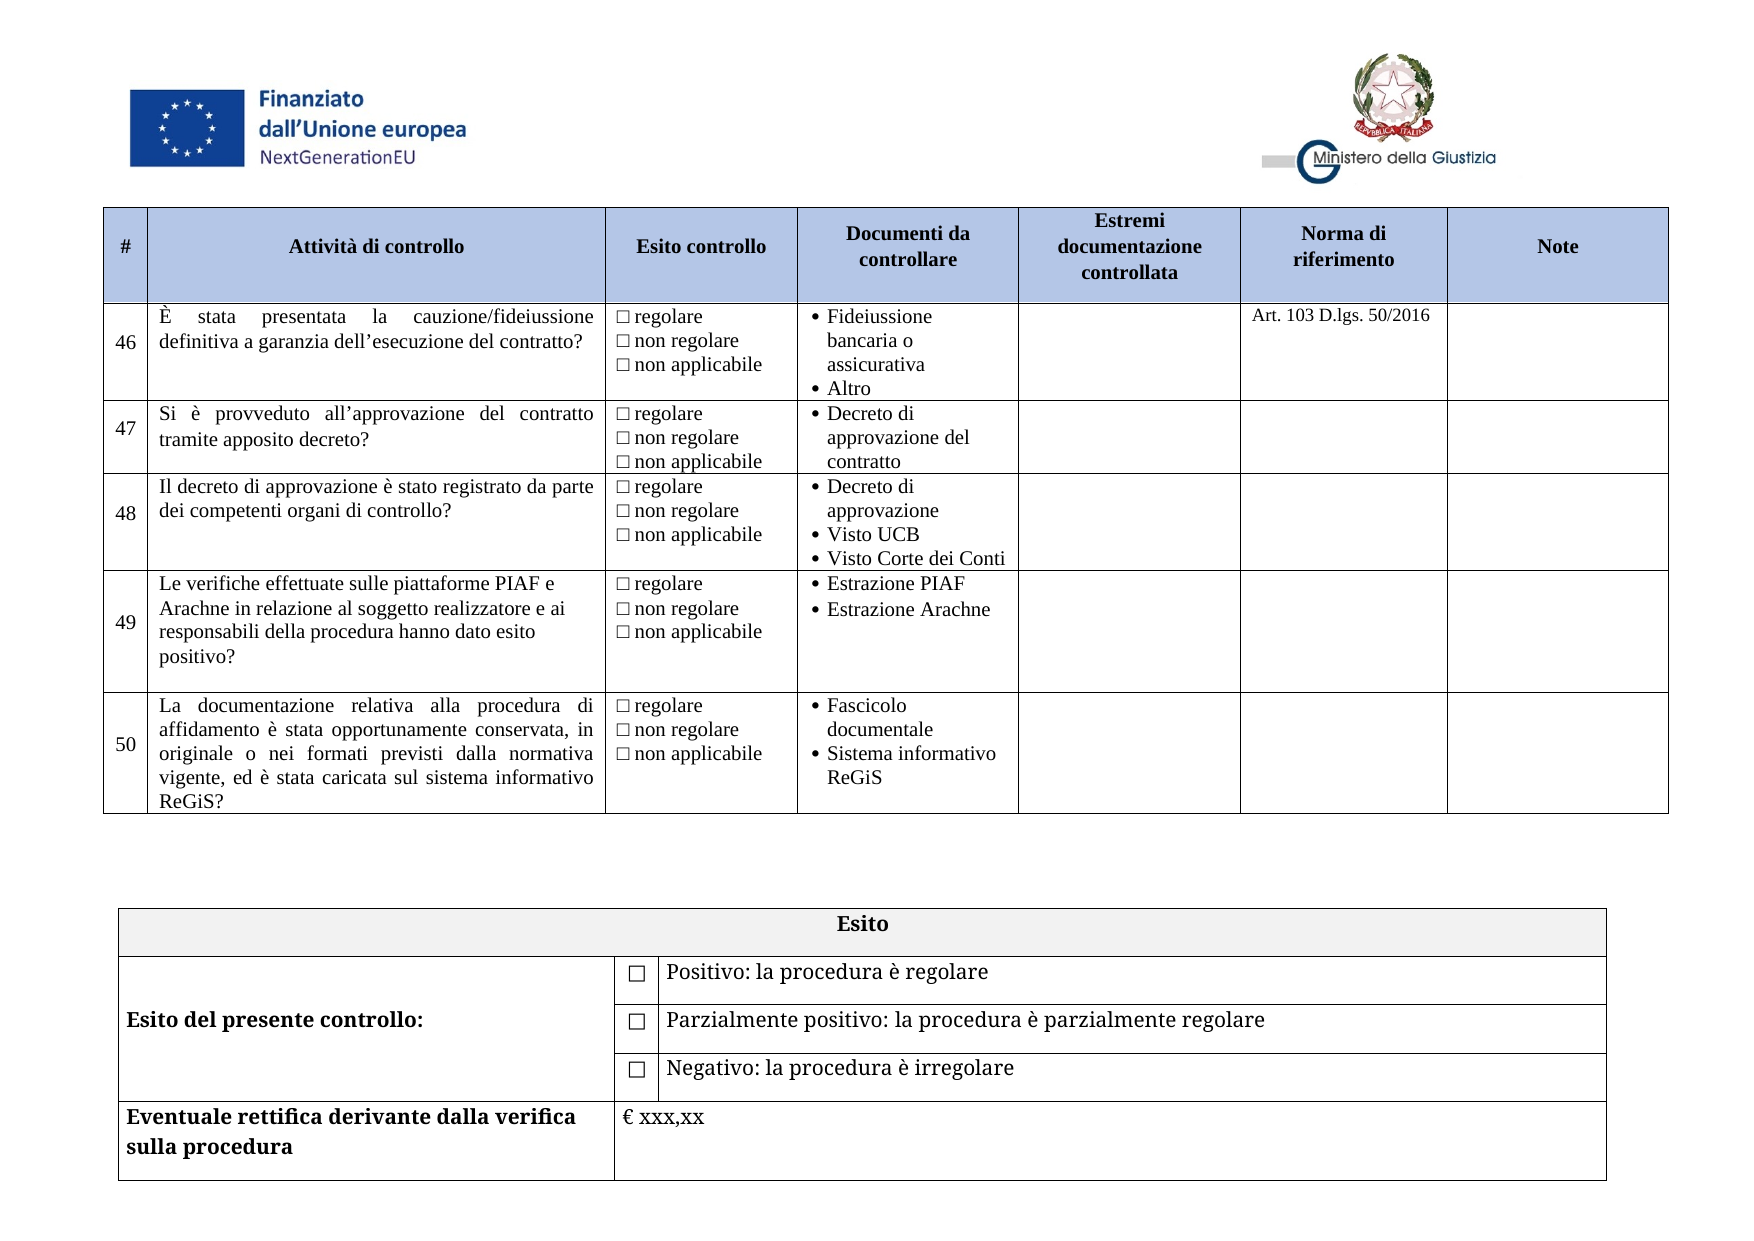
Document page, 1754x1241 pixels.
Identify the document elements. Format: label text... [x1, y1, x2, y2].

table_header Esito controllo [606, 208, 797, 302]
table_cell Si è provveduto all’approvazione del contratto tramite apposito decreto? [148, 401, 605, 473]
table_cell □ regolare □ non regolare □ non applicabile [606, 571, 797, 692]
table_cell 46 [104, 304, 147, 400]
table_header Documenti da controllare [798, 208, 1018, 302]
table_cell 48 [104, 474, 147, 570]
table_cell Eventuale rettifica derivante dalla verifica sulla procedura [119, 1102, 614, 1179]
table_header Estremi documentazione controllata [1019, 208, 1240, 302]
table_cell Parzialmente positivo: la procedura è parzialmente regolare [659, 1005, 1606, 1052]
picture [118, 80, 485, 177]
table_cell □ [615, 1054, 658, 1101]
table_cell € xxx,xx % (importo oggetto della rettifica/Costo ammesso a finanziamento) [615, 1102, 1606, 1179]
table_cell [1448, 401, 1668, 473]
table_header Esito [119, 909, 1606, 956]
table_cell [1019, 474, 1240, 570]
table_cell Fascicolo documentale Sistema informativo ReGiS [798, 693, 1018, 813]
table_cell □ [615, 1005, 658, 1052]
table_cell □ regolare □ non regolare □ non applicabile [606, 474, 797, 570]
table_header Norma di riferimento [1241, 208, 1447, 302]
table_cell Le verifiche effettuate sulle piattaforme PIAF e Arachne in relazione al soggetto realizzatore e ai responsabili della procedura hanno dato esito positivo? [148, 571, 605, 692]
table_cell Art. 103 D.lgs. 50/2016 [1241, 304, 1447, 400]
table_cell [1241, 401, 1447, 473]
table_cell [1241, 693, 1447, 813]
table_cell È stata presentata la cauzione/fideiussione definitiva a garanzia dell’esecuzione del contratto? [148, 304, 605, 400]
table_cell □ regolare □ non regolare □ non applicabile [606, 401, 797, 473]
table_cell Positivo: la procedura è regolare [659, 957, 1606, 1004]
table_cell [1019, 693, 1240, 813]
table_cell 49 [104, 571, 147, 692]
table_cell [1448, 304, 1668, 400]
table_header # [104, 208, 147, 302]
table_cell [1019, 401, 1240, 473]
table_cell [1241, 474, 1447, 570]
table_cell [1448, 571, 1668, 692]
table_cell 50 [104, 693, 147, 813]
picture [1199, 42, 1605, 207]
table_cell □ regolare □ non regolare □ non applicabile [606, 304, 797, 400]
table_cell □ [615, 957, 658, 1004]
table_cell □ regolare □ non regolare □ non applicabile [606, 693, 797, 813]
table_cell La documentazione relativa alla procedura di affidamento è stata opportunamente conservata, in originale o nei formati previsti dalla normativa vigente, ed è stata caricata sul sistema informativo ReGiS? [148, 693, 605, 813]
table_cell Negativo: la procedura è irregolare [659, 1054, 1606, 1101]
table_cell Decreto di approvazione Visto UCB Visto Corte dei Conti [798, 474, 1018, 570]
table_cell Decreto di approvazione del contratto [798, 401, 1018, 473]
table_cell [1241, 571, 1447, 692]
table_cell Fideiussione bancaria o assicurativa Altro [798, 304, 1018, 400]
table_cell [1019, 571, 1240, 692]
table_cell Estrazione PIAF Estrazione Arachne [798, 571, 1018, 692]
table_cell Il decreto di approvazione è stato registrato da parte dei competenti organi di controllo? [148, 474, 605, 570]
table_cell [1448, 693, 1668, 813]
table_cell Esito del presente controllo: [119, 957, 614, 1101]
table_header Attività di controllo [148, 208, 605, 302]
table_cell [1448, 474, 1668, 570]
table_header Note [1448, 208, 1668, 302]
table_cell 47 [104, 401, 147, 473]
table_cell [1019, 304, 1240, 400]
